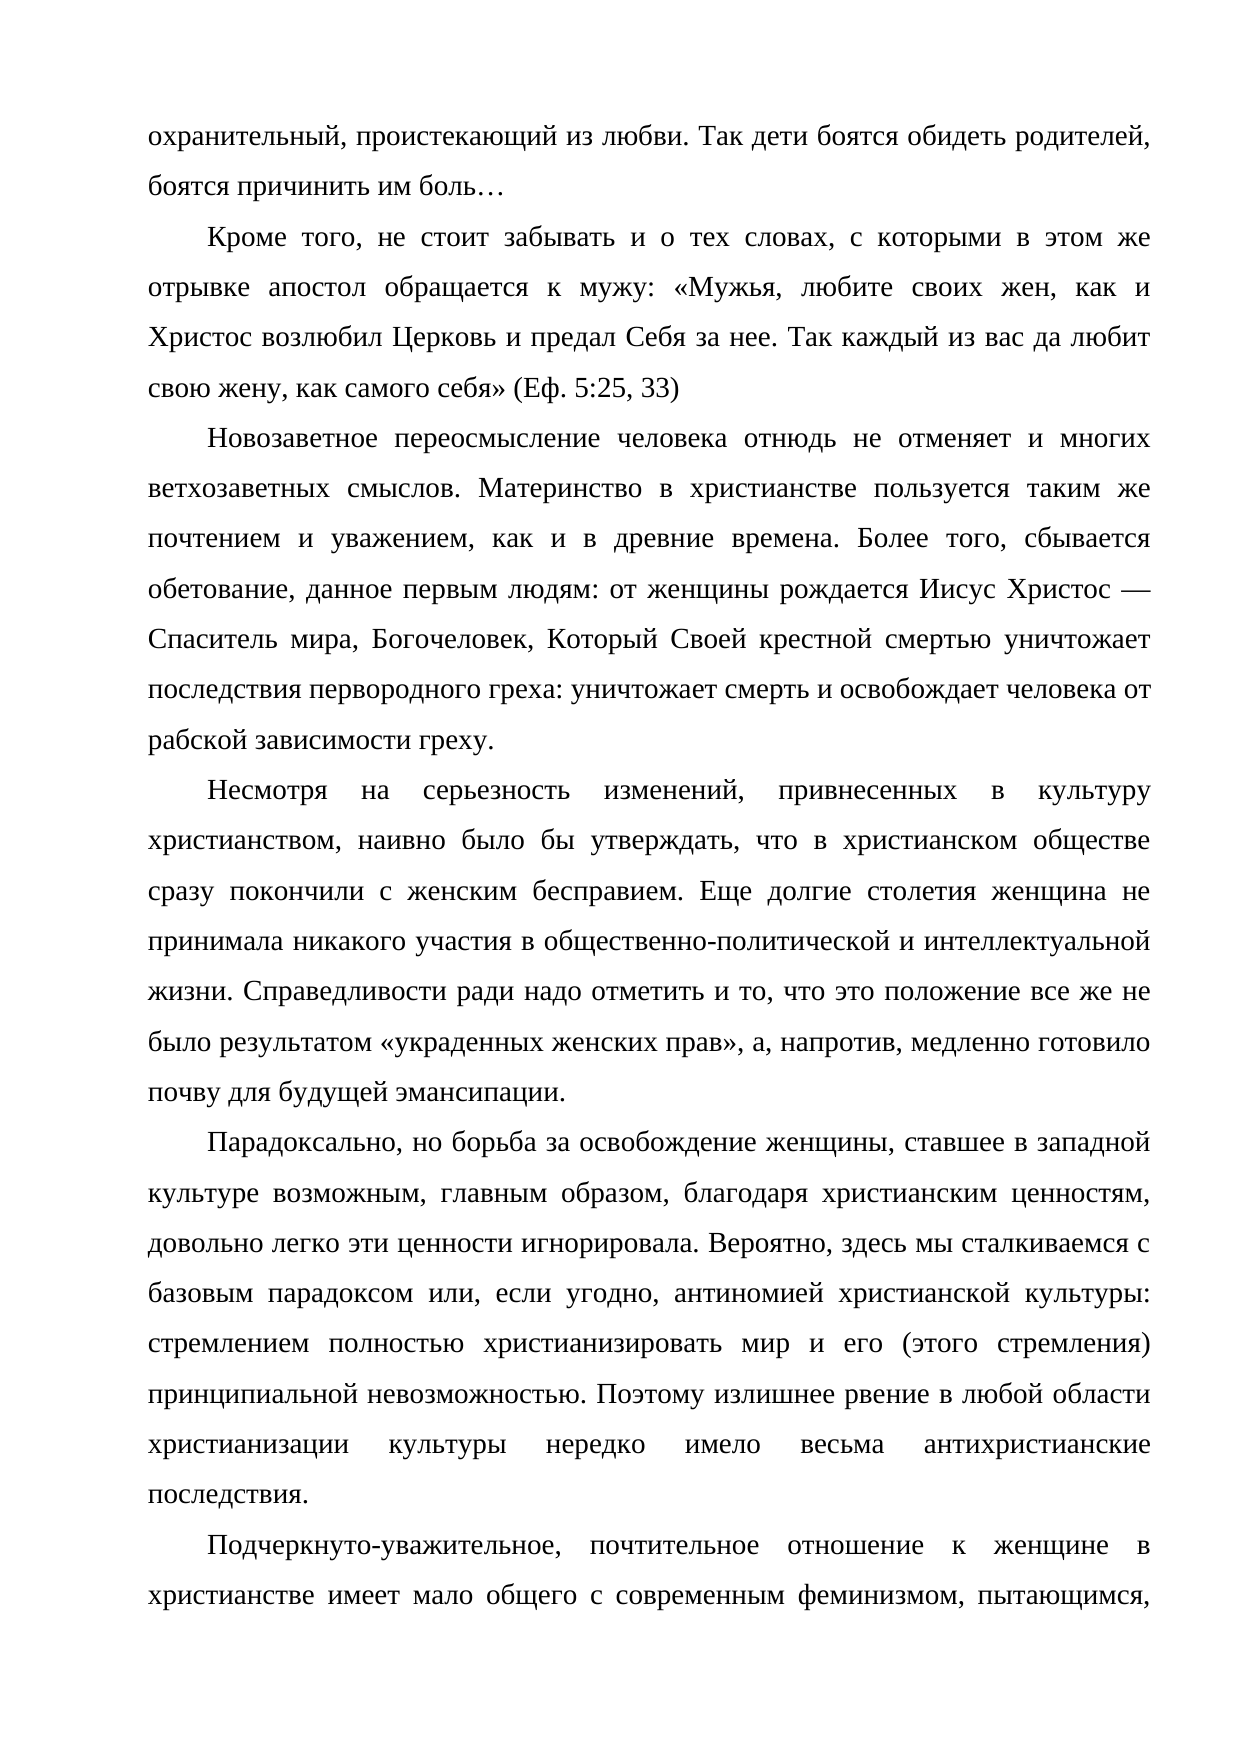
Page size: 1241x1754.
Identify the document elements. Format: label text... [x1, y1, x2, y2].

text Парадоксально, но борьба за освобождение женщины, ставшее в западной культуре возможным, главным образом, благодаря христианским ценностям, довольно легко эти ценности игнорировала. Вероятно, здесь мы сталкиваемся с базовым парадоксом или, если угодно, антиномией христианской культуры: стремлением полностью христианизировать мир и его (этого стремления) принципиальной невозможностью. Поэтому излишнее рвение в любой области христианизации культуры нередко имело весьма антихристианские последствия. [148, 1124, 1152, 1510]
text Кроме того, не стоит забывать и о тех словах, с которыми в этом же отрывке апостол обращается к мужу: «Мужья, любите своих жен, как и Христос возлюбил Церковь и предал Себя за нее. Так каждый из вас да любит свою жену, как самого себя» (Еф. 5:25, 33) [148, 219, 1152, 403]
text Несмотря на серьезность изменений, привнесенных в культуру христианством, наивно было бы утверждать, что в христианском обществе сразу покончили с женским бесправием. Еще долгие столетия женщина не принимала никакого участия в общественно-политической и интеллектуальной жизни. Справедливости ради надо отметить и то, что это положение все же не было результатом «украденных женских прав», а, напротив, медленно готовило почву для будущей эмансипации. [148, 772, 1152, 1108]
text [148, 118, 1152, 202]
text Новозаветное переосмысление человека отнюдь не отменяет и многих ветхозаветных смыслов. Материнство в христианстве пользуется таким же почтением и уважением, как и в древние времена. Более того, сбывается обетование, данное первым людям: от женщины рождается Иисус Христос — Спаситель мира, Богочеловек, Который Своей крестной смертью уничтожает последствия первородного греха: уничтожает смерть и освобождает человека от рабской зависимости греху. [148, 420, 1152, 755]
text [148, 1527, 1152, 1611]
